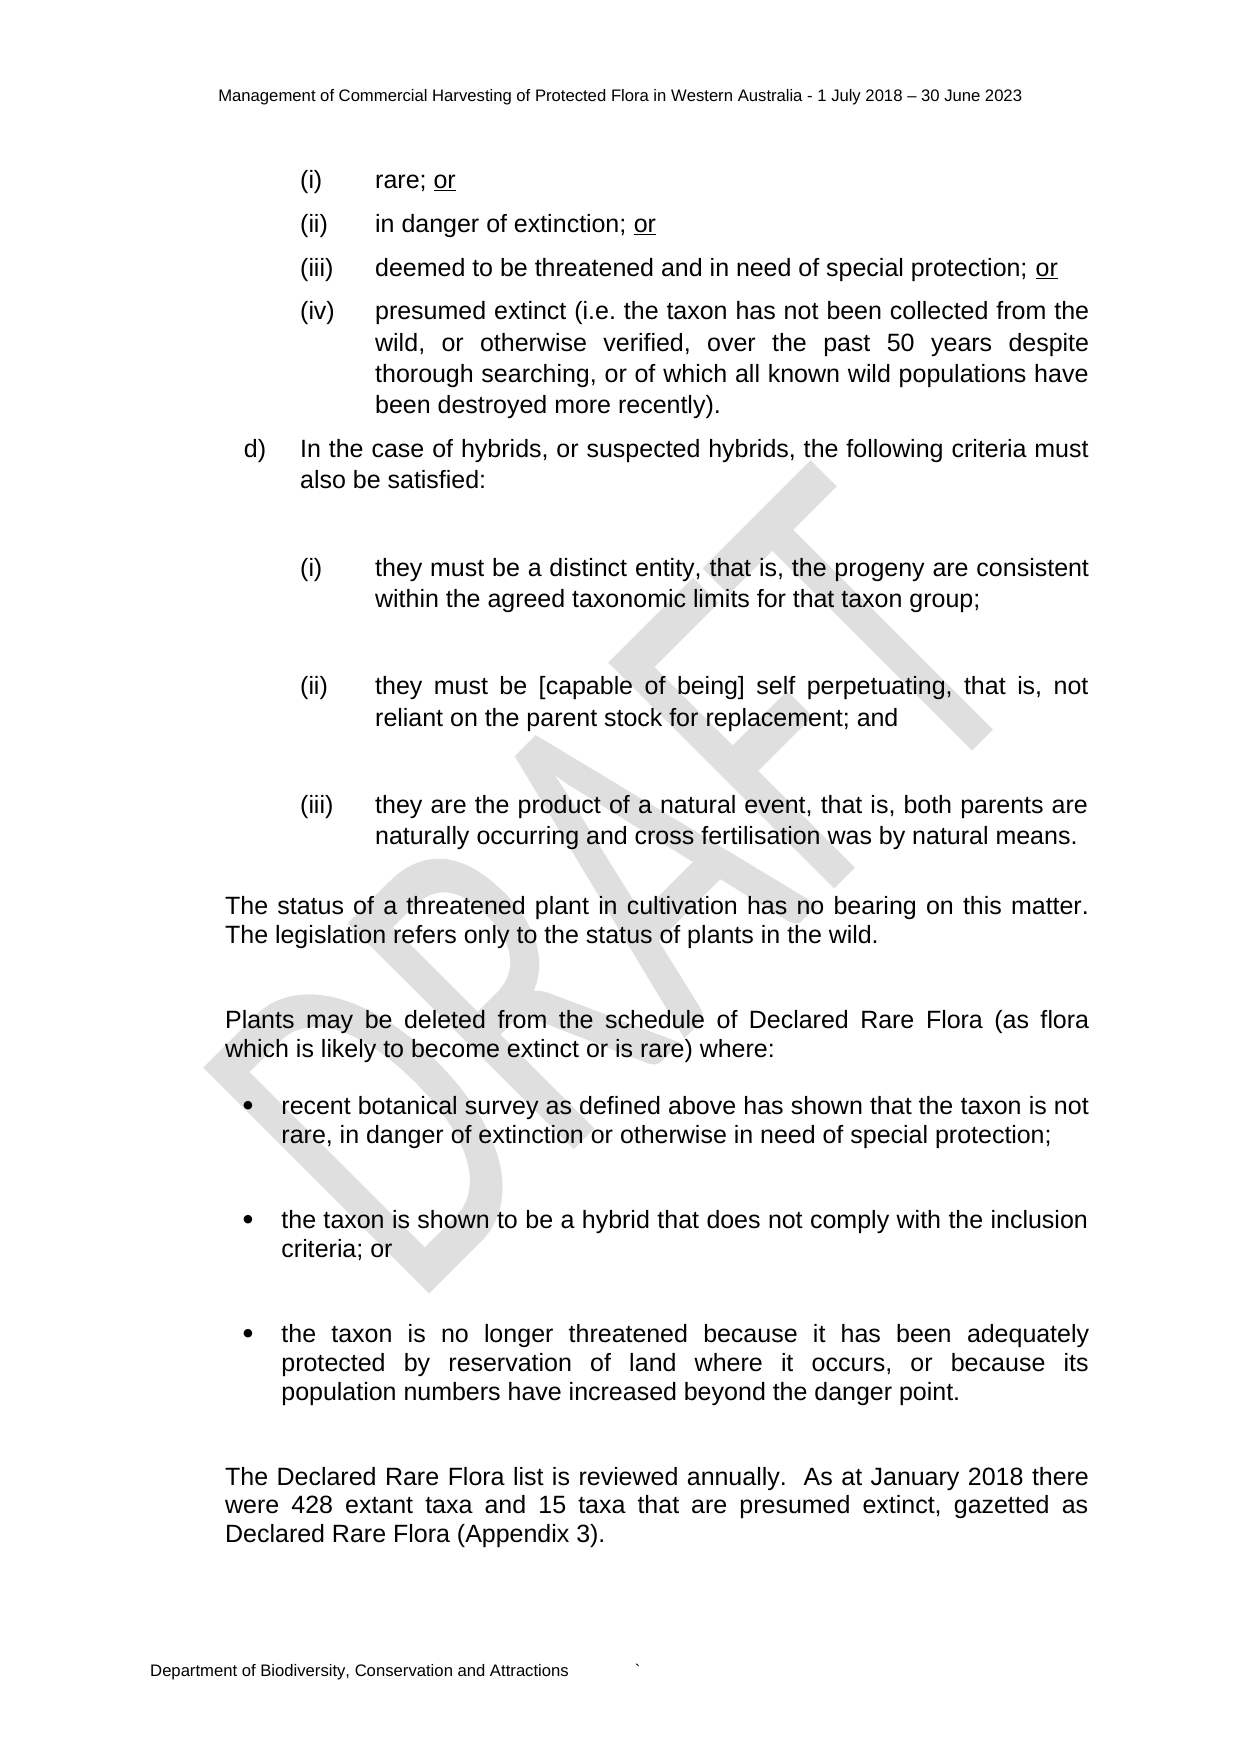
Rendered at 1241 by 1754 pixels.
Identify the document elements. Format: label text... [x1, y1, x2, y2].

text (iii) they are the product of a natural event, that is, both parents are naturally occurring and cross fertilisation was by natural means. [300, 787, 1090, 850]
text (i) they must be a distinct entity, that is, the progeny are consistent within the agreed taxonomic limits for that taxon group; [300, 550, 1090, 612]
text Plants may be deleted from the schedule of Declared Rare Flora (as flora which is likely to become extinct or is rare) where: [225, 1005, 1090, 1062]
text (ii) they must be [capable of being] self perpetuating, that is, not reliant on the parent stock for replacement; and [300, 669, 1090, 731]
text (iii) deemed to be threatened and in need of special protection; or [300, 250, 1090, 281]
text The status of a threatened plant in cultivation has no bearing on this matter. The legislation refers only to the status of plants in the wild. [225, 891, 1090, 949]
text (iv) presumed extinct (i.e. the taxon has not been collected from the wild, or otherwise verified, over the past 50 years despite thorough searching, or of which all known wild populations have been destroyed more recently). [300, 294, 1090, 419]
list the taxon is shown to be a hybrid that does not comply with the inclusion criteria; or [244, 1205, 1090, 1263]
text d) In the case of hybrids, or suspected hybrids, the following criteria must also be satisfied: [244, 431, 1090, 494]
text (i) rare; or [300, 162, 1090, 194]
text The Declared Rare Flora list is reviewed annually. As at January 2018 there were 428 extant taxa and 15 taxa that are presumed extinct, gazetted as Declared Rare Flora (Appendix 3). [225, 1462, 1090, 1548]
list the taxon is no longer threatened because it has been adequately protected by reservation of land where it occurs, or because its population numbers have increased beyond the danger point. [244, 1319, 1090, 1405]
text (ii) in danger of extinction; or [300, 206, 1090, 237]
list recent botanical survey as defined above has shown that the taxon is not rare, in danger of extinction or otherwise in need of special protection; [244, 1091, 1090, 1149]
